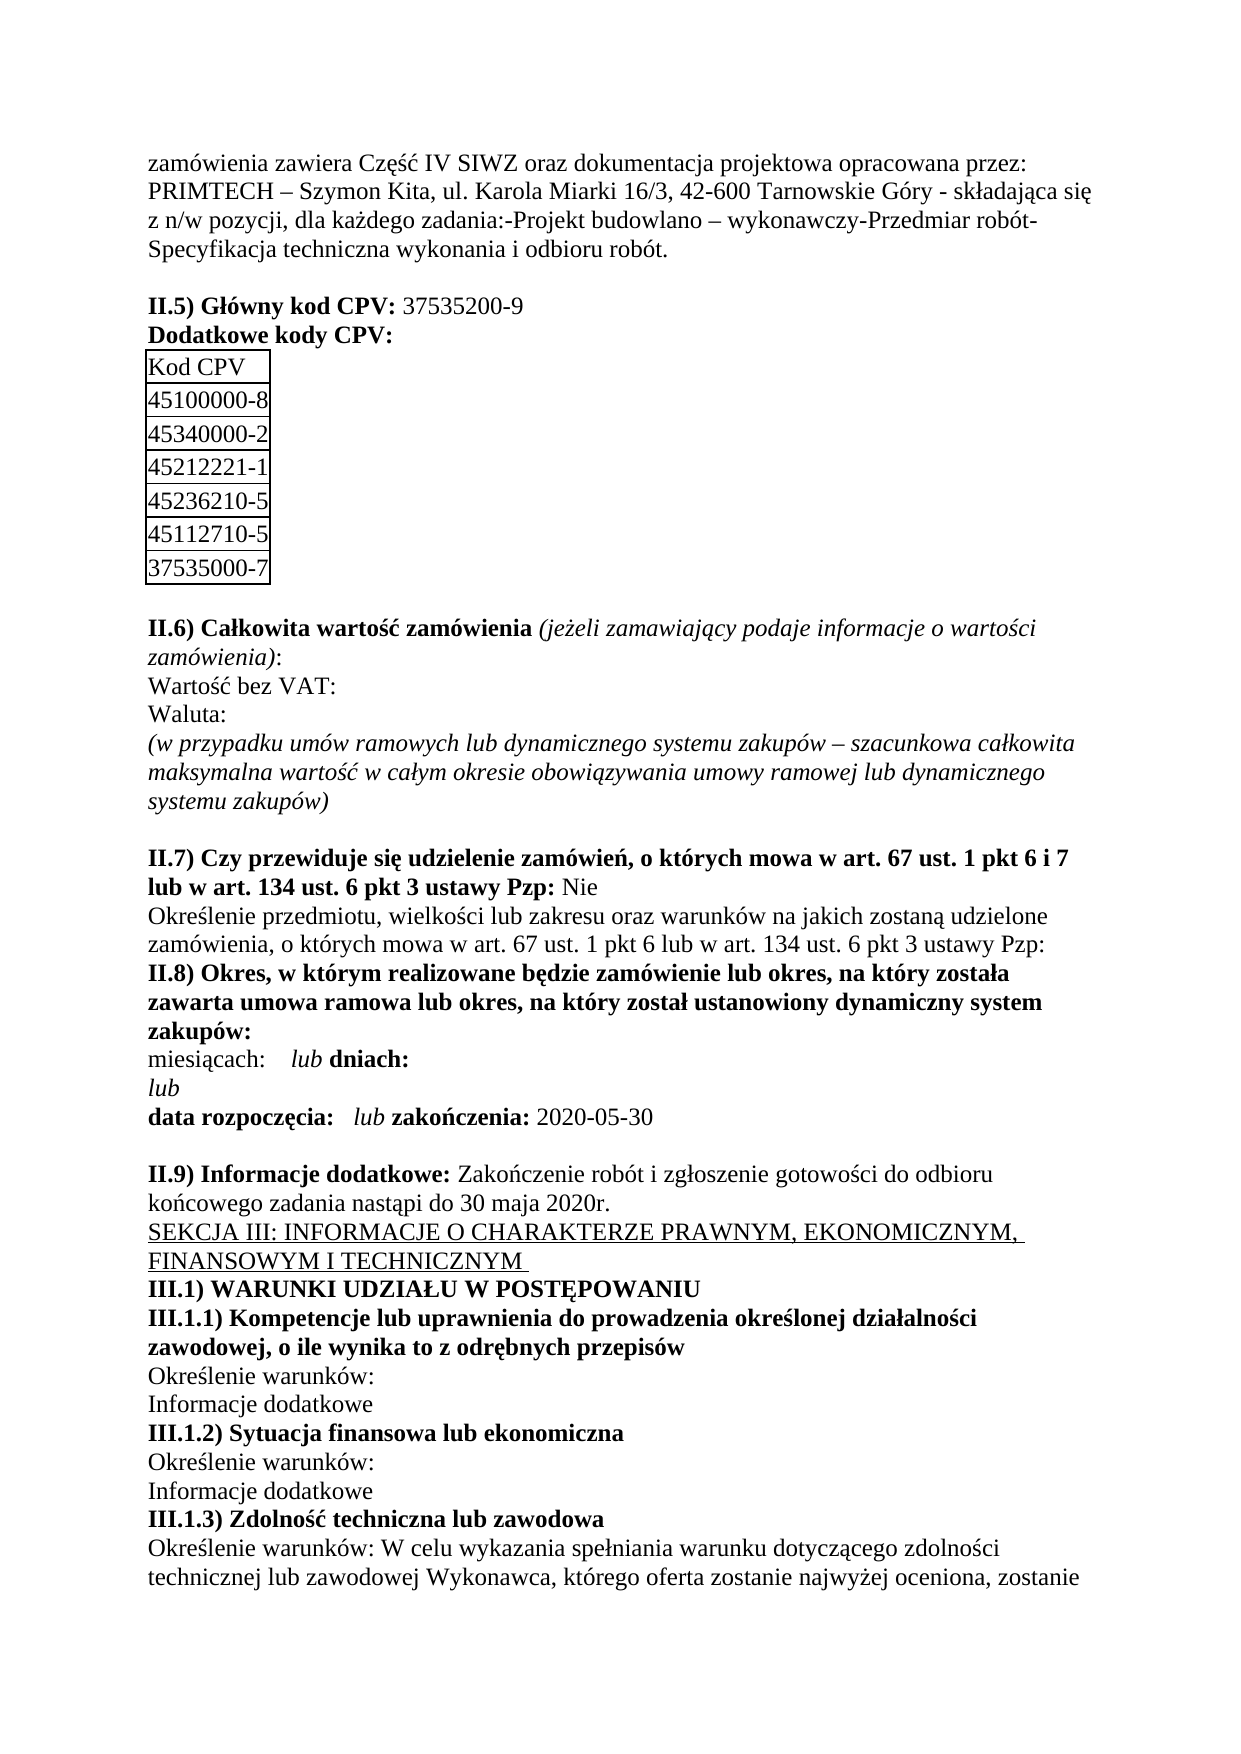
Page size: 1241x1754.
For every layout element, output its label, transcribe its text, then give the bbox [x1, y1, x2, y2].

text II.7) Czy przewiduje się udzielenie zamówień, o których mowa w art. 67 ust. 1 pkt 6 i 7 lub w art. 134 ust. 6 pkt 3 ustawy Pzp: Nie Określenie przedmiotu, wielkości lub zakresu oraz warunków na jakich zostaną udzielone zamówienia, o których mowa w art. 67 ust. 1 pkt 6 lub w art. 134 ust. 6 pkt 3 ustawy Pzp: II.8) Okres, w którym realizowane będzie zamówienie lub okres, na który została zawarta umowa ramowa lub okres, na który został ustanowiony dynamiczny system zakupów: miesiącach: lub dniach: lub data rozpoczęcia: lub zakończenia: 2020-05-30 II.9) Informacje dodatkowe: Zakończenie robót i zgłoszenie gotowości do odbioru końcowego zadania nastąpi do 30 maja 2020r. [148, 814, 1093, 1217]
table_header Kod CPV [147, 351, 269, 382]
table_cell 37535000-7 [147, 551, 269, 583]
text II.6) Całkowita wartość zamówienia (jeżeli zamawiający podaje informacje o wartości zamówienia): Wartość bez VAT: Waluta: (w przypadku umów ramowych lub dynamicznego systemu zakupów – szacunkowa całkowita maksymalna wartość w całym okresie obowiązywania umowy ramowej lub dynamicznego systemu zakupów) [148, 584, 1093, 814]
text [148, 1303, 1093, 1591]
table_cell 45212221-1 [147, 451, 269, 483]
text III.1) WARUNKI UDZIAŁU W POSTĘPOWANIU [148, 1274, 1093, 1303]
table_cell 45112710-5 [147, 518, 269, 549]
table_cell 45100000-8 [147, 384, 269, 416]
table_cell 45236210-5 [147, 484, 269, 516]
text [148, 148, 1093, 349]
text SEKCJA III: INFORMACJE O CHARAKTERZE PRAWNYM, EKONOMICZNYM, FINANSOWYM I TECHNICZNYM [148, 1217, 1093, 1274]
table_cell 45340000-2 [147, 417, 269, 449]
